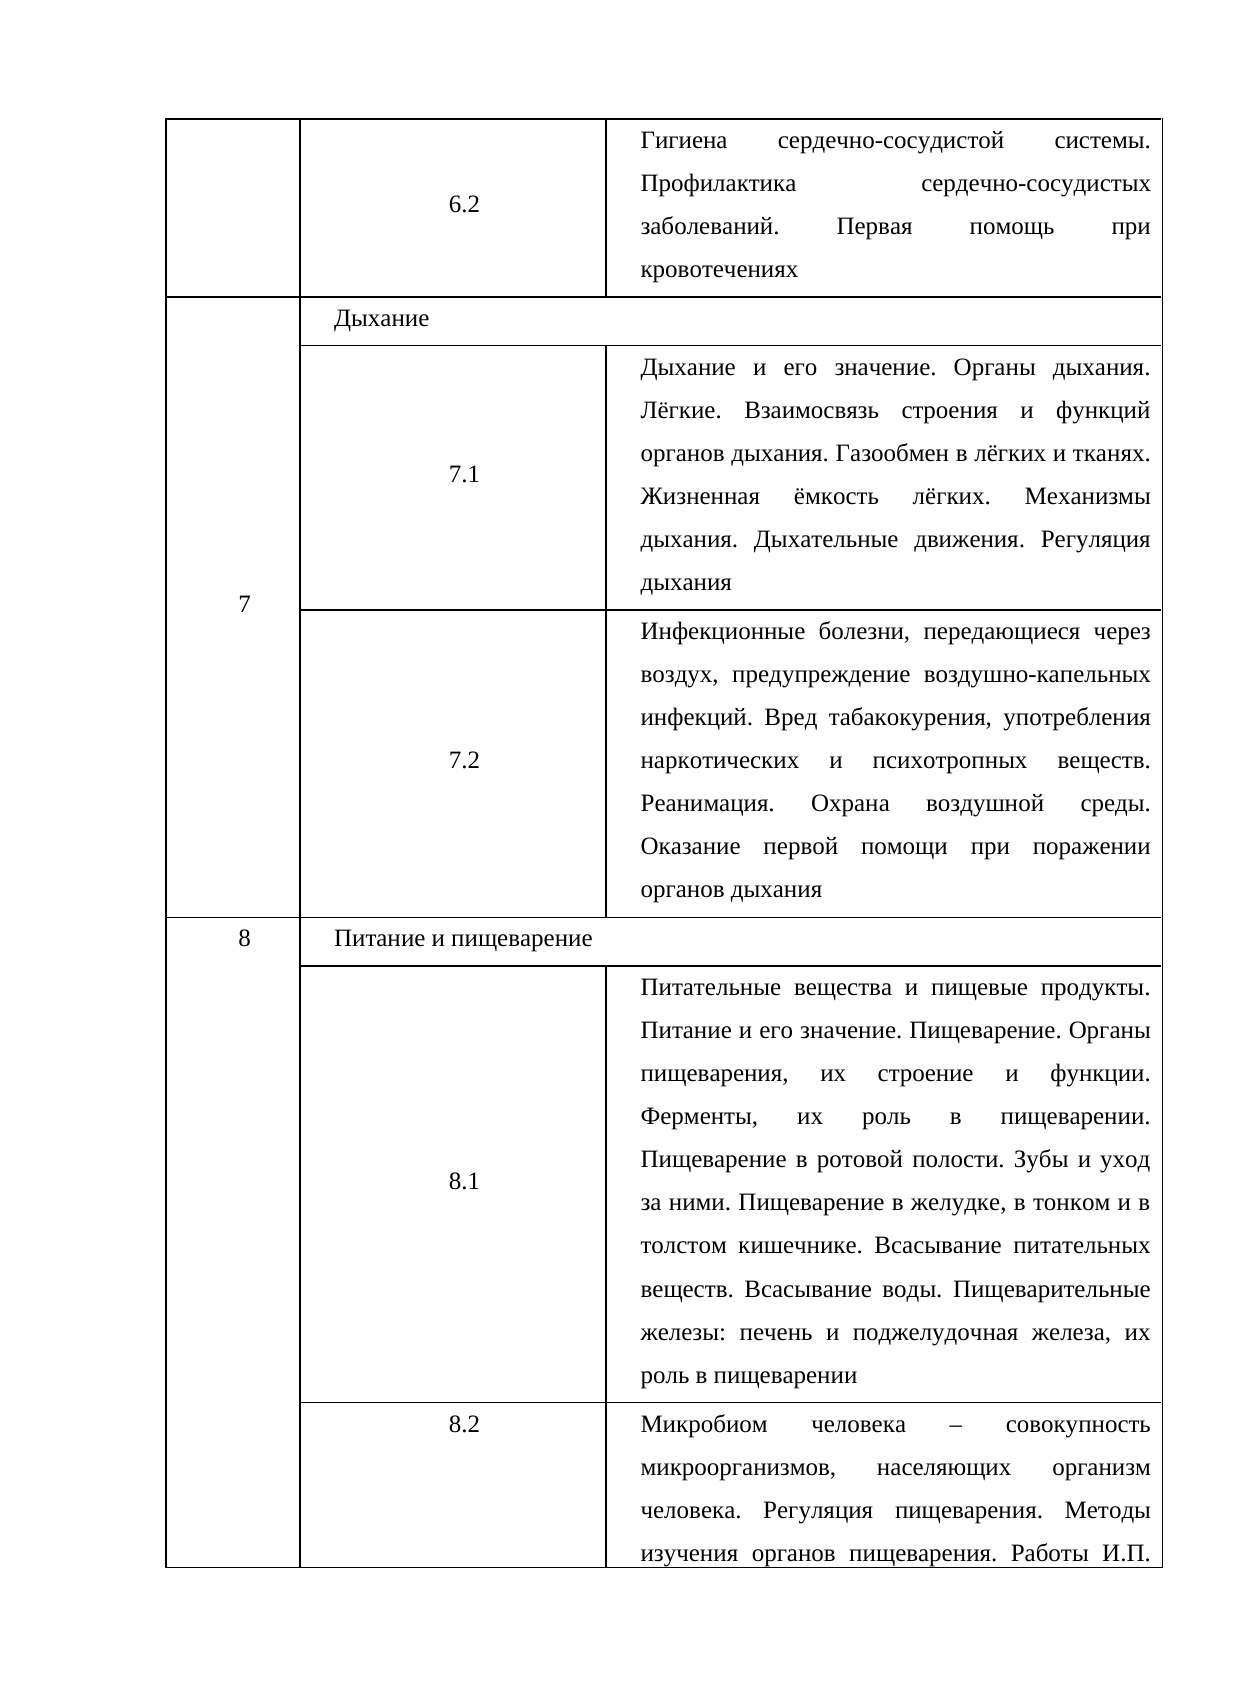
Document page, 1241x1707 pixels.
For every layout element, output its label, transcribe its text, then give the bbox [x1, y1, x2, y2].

table_cell 7.1 [301, 346, 605, 609]
table_cell Дыхание и его значение. Органы дыхания. Лёгкие. Взаимосвязь строения и функций органов дыхания. Газообмен в лёгких и тканях. Жизненная ёмкость лёгких. Механизмы дыхания. Дыхательные движения. Регуляция дыхания [607, 345, 1162, 609]
table_cell 8.2 [301, 1403, 605, 1567]
table_cell 8.1 [301, 967, 605, 1402]
table_cell Инфекционные болезни, передающиеся через воздух, предупреждение воздушно-капельных инфекций. Вред табакокурения, употребления наркотических и психотропных веществ. Реанимация. Охрана воздушной среды. Оказание первой помощи при поражении органов дыхания [607, 609, 1162, 916]
table_cell 6.2 [301, 120, 605, 296]
table_cell Дыхание [301, 296, 1162, 345]
table_cell 7 [167, 298, 299, 916]
table_cell 8 [167, 918, 299, 1567]
table_cell Питательные вещества и пищевые продукты. Питание и его значение. Пищеварение. Органы пищеварения, их строение и функции. Ферменты, их роль в пищеварении. Пищеварение в ротовой полости. Зубы и уход за ними. Пищеварение в желудке, в тонком и в толстом кишечнике. Всасывание питательных веществ. Всасывание воды. Пищеварительные железы: печень и поджелудочная железа, их роль в пищеварении [607, 965, 1162, 1402]
table_cell Гигиена сердечно-сосудистой системы. Профилактика сердечно-сосудистых заболеваний. Первая помощь при кровотечениях [607, 118, 1162, 296]
table_cell 7.2 [301, 611, 605, 916]
table_cell Питание и пищеварение [301, 916, 1162, 965]
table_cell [607, 1402, 1162, 1567]
